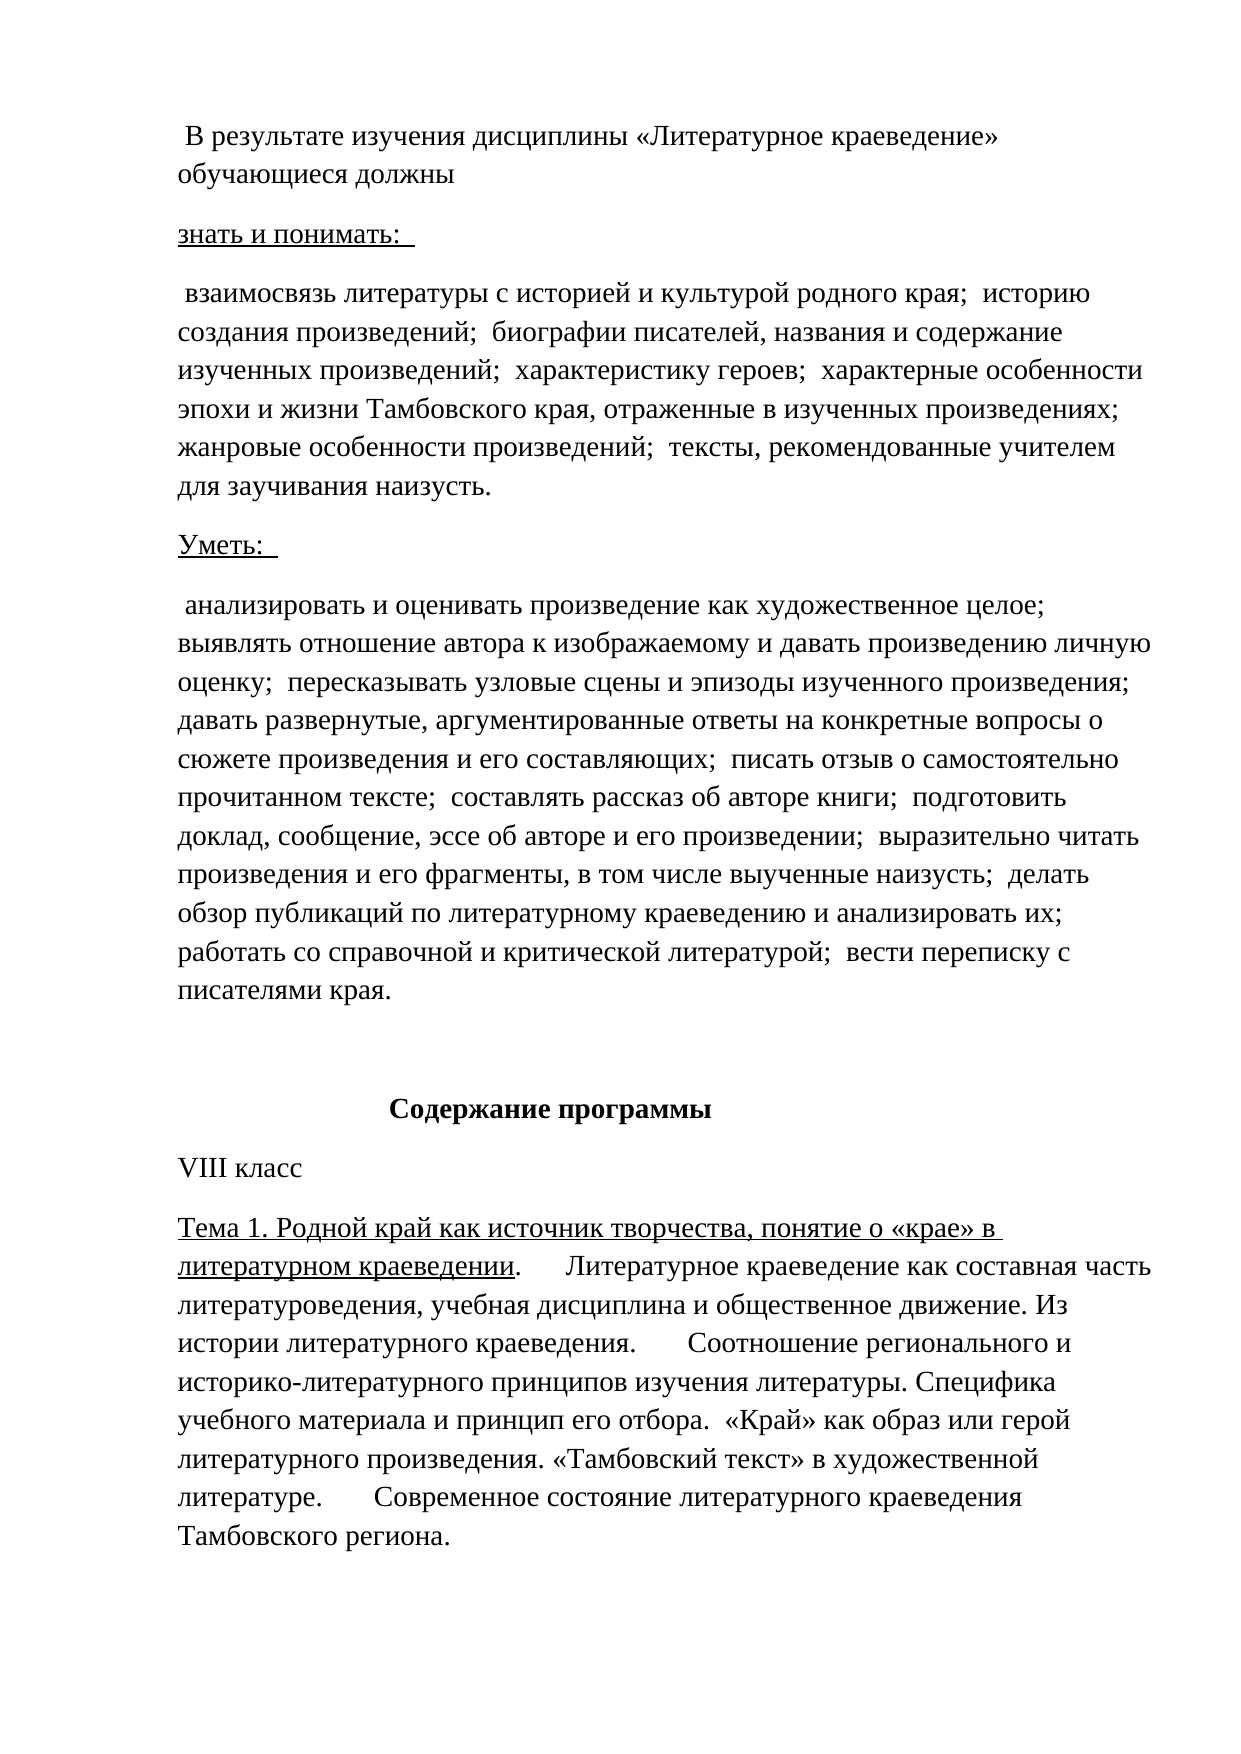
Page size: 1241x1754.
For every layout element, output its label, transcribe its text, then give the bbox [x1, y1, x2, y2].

text знать и понимать: [177, 216, 1152, 249]
text анализировать и оценивать произведение как художественное целое; выявлять отношение автора к изображаемому и давать произведению личную оценку; пересказывать узловые сцены и эпизоды изученного произведения; давать развернутые, аргументированные ответы на конкретные вопросы о сюжете произведения и его составляющих; писать отзыв о самостоятельно прочитанном тексте; составлять рассказ об авторе книги; подготовить доклад, сообщение, эссе об авторе и его произведении; выразительно читать произведения и его фрагменты, в том числе выученные наизусть; делать обзор публикаций по литературному краеведению и анализировать их; работать со справочной и критической литературой; вести переписку с писателями края. [177, 587, 1152, 1006]
text Уметь: [177, 527, 1152, 561]
text Тема 1. Родной край как источник творчества, понятие о «крае» в литературном краеведении. Литературное краеведение как составная часть литературоведения, учебная дисциплина и общественное движение. Из истории литературного краеведения. Соотношение регионального и историко-литературного принципов изучения литературы. Специфика учебного материала и принцип его отбора. «Край» как образ или герой литературного произведения. «Тамбовский текст» в художественной литературе. Современное состояние литературного краеведения Тамбовского региона. [177, 1210, 1152, 1552]
text В результате изучения дисциплины «Литературное краеведение» обучающиеся должны [177, 118, 1152, 190]
text взаимосвязь литературы с историей и культурой родного края; историю создания произведений; биографии писателей, названия и содержание изученных произведений; характеристику героев; характерные особенности эпохи и жизни Тамбовского края, отраженные в изученных произведениях; жанровые особенности произведений; тексты, рекомендованные учителем для заучивания наизусть. [177, 275, 1152, 502]
text Содержание программы [177, 1091, 1152, 1124]
text VIII класс [177, 1150, 1152, 1184]
